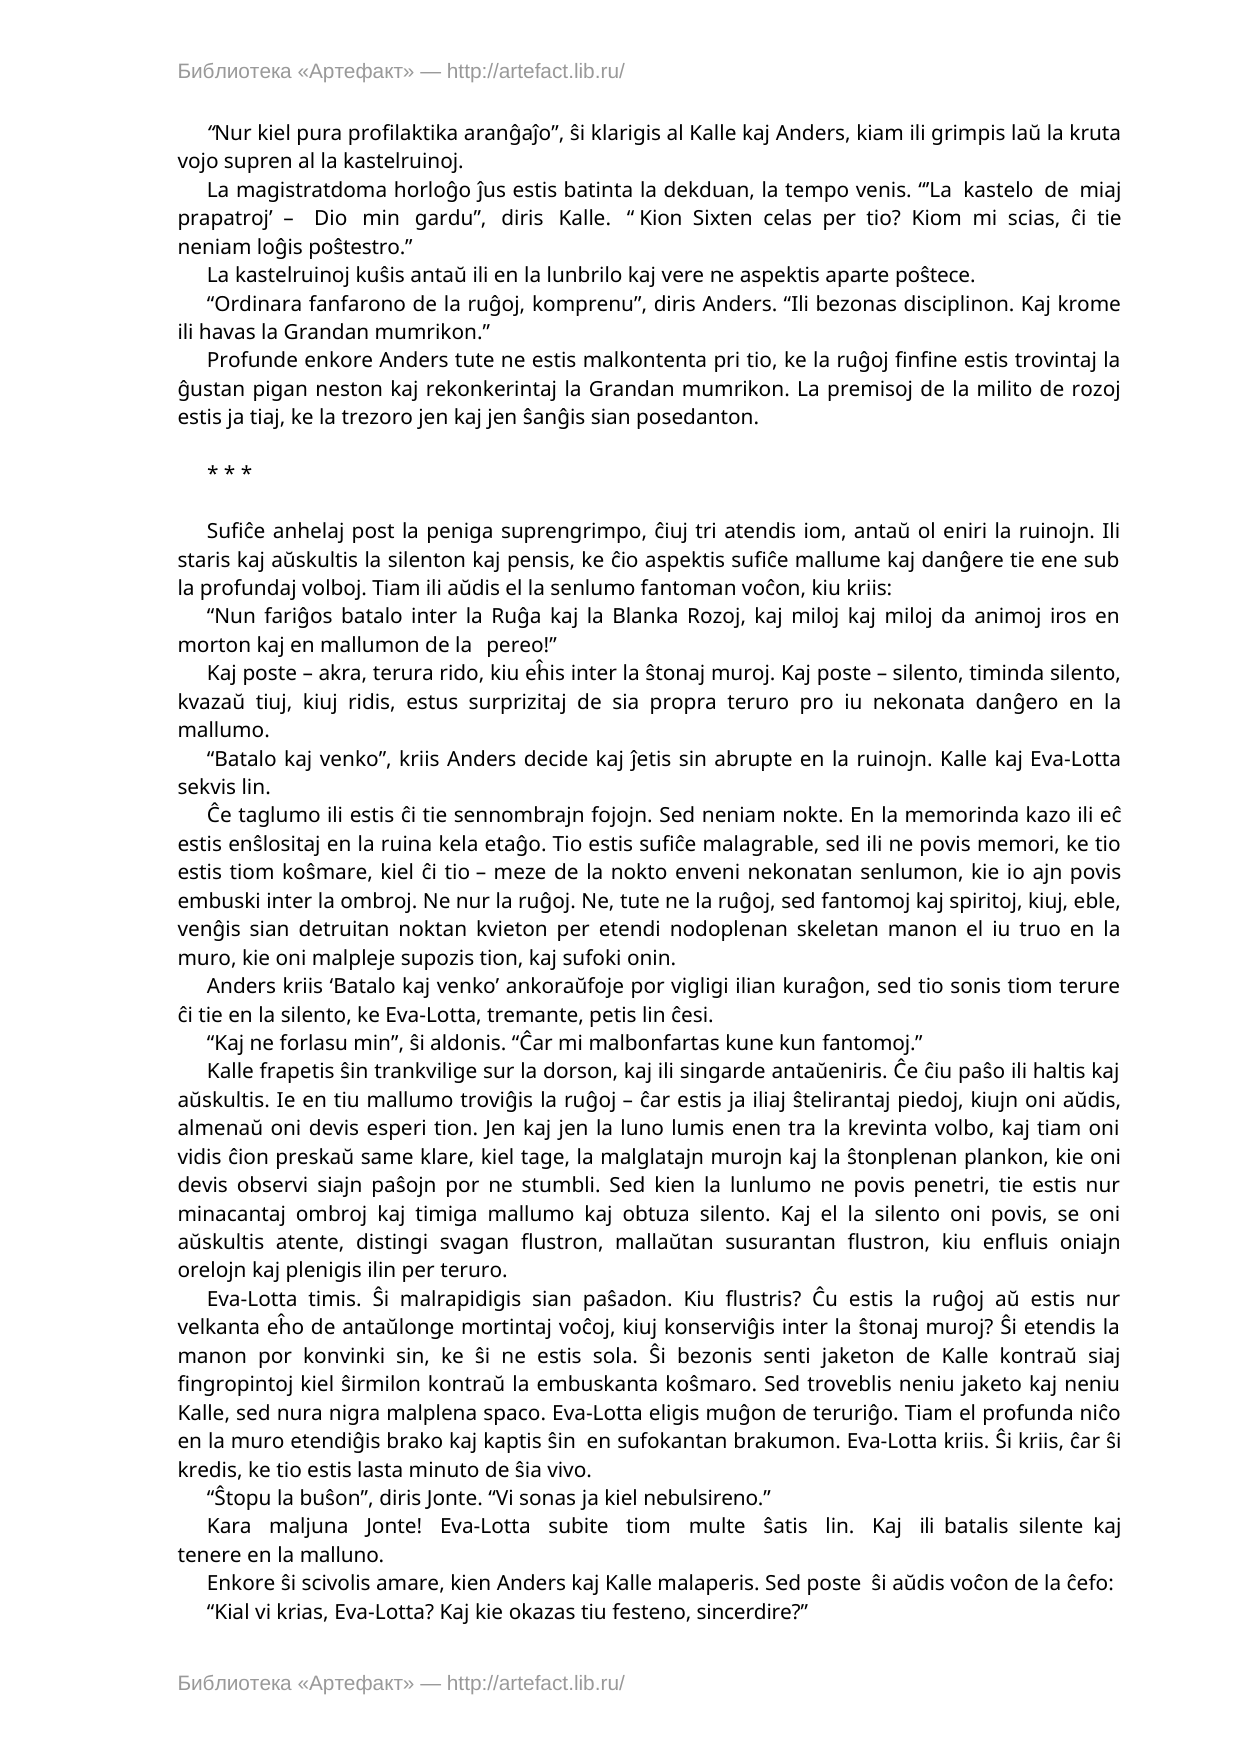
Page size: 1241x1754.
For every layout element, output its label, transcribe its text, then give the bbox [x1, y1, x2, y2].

text La magistratdoma horloĝo ĵus estis batinta la dekduan, la tempo venis. “’La kastelo de miaj prapatroj’ – Dio min gardu”, diris Kalle. “Kion Sixten celas per tio? Kiom mi scias, ĉi tie neniam loĝis poŝtestro.” [177, 175, 1122, 260]
text Anders kriis ‘Batalo kaj venko’ ankoraŭfoje por vigligi ilian kuraĝon, sed tio sonis tiom terure ĉi tie en la silento, ke Eva-Lotta, tremante, petis lin ĉesi. [177, 971, 1122, 1028]
text “Ordinara fanfarono de la ruĝoj, komprenu”, diris Anders. “Ili bezonas disciplinon. Kaj krome ili havas la Grandan mumrikon.” [177, 289, 1122, 346]
text Kaj poste – akra, terura rido, kiu eĥis inter la ŝtonaj muroj. Kaj poste – silento, timinda silento, kvazaŭ tiuj, kiuj ridis, estus surprizitaj de sia propra teruro pro iu nekonata danĝero en la mallumo. [177, 658, 1122, 744]
text “Kial vi krias, Eva-Lotta? Kaj kie okazas tiu festeno, sincerdire?” [177, 1597, 1122, 1625]
text Kara maljuna Jonte! Eva-Lotta subite tiom multe ŝatis lin. Kaj ili batalis silente kaj tenere en la malluno. [177, 1512, 1122, 1568]
text Kalle frapetis ŝin trankvilige sur la dorson, kaj ili singarde antaŭeniris. Ĉe ĉiu paŝo ili haltis kaj aŭskultis. Ie en tiu mallumo troviĝis la ruĝoj – ĉar estis ja iliaj ŝtelirantaj piedoj, kiujn oni aŭdis, almenaŭ oni devis esperi tion. Jen kaj jen la luno lumis enen tra la krevinta volbo, kaj tiam oni vidis ĉion preskaŭ same klare, kiel tage, la malglatajn murojn kaj la ŝtonplenan plankon, kie oni devis observi siajn paŝojn por ne stumbli. Sed kien la lunlumo ne povis penetri, tie estis nur minacantaj ombroj kaj timiga mallumo kaj obtuza silento. Kaj el la silento oni povis, se oni aŭskultis atente, distingi svagan flustron, mallaŭtan susurantan flustron, kiu enfluis oniajn orelojn kaj plenigis ilin per teruro. [177, 1057, 1122, 1284]
text Eva-Lotta timis. Ŝi malrapidigis sian paŝadon. Kiu flustris? Ĉu estis la ruĝoj aŭ estis nur velkanta eĥo de antaŭlonge mortintaj voĉoj, kiuj konserviĝis inter la ŝtonaj muroj? Ŝi etendis la manon por konvinki sin, ke ŝi ne estis sola. Ŝi bezonis senti jaketon de Kalle kontraŭ siaj fingropintoj kiel ŝirmilon kontraŭ la embuskanta koŝmaro. Sed troveblis neniu jaketo kaj neniu Kalle, sed nura nigra malplena spaco. Eva-Lotta eligis muĝon de teruriĝo. Tiam el profunda niĉo en la muro etendiĝis brako kaj kaptis ŝin en sufokantan brakumon. Eva-Lotta kriis. Ŝi kriis, ĉar ŝi kredis, ke tio estis lasta minuto de ŝia vivo. [177, 1284, 1122, 1483]
text Ĉe taglumo ili estis ĉi tie sennombrajn fojojn. Sed neniam nokte. En la memorinda kazo ili eĉ estis enŝlositaj en la ruina kela etaĝo. Tio estis sufiĉe malagrable, sed ili ne povis memori, ke tio estis tiom koŝmare, kiel ĉi tio – meze de la nokto enveni nekonatan senlumon, kie io ajn povis embuski inter la ombroj. Ne nur la ruĝoj. Ne, tute ne la ruĝoj, sed fantomoj kaj spiritoj, kiuj, eble, venĝis sian detruitan noktan kvieton per etendi nodoplenan skeletan manon el iu truo en la muro, kie oni malpleje supozis tion, kaj sufoki onin. [177, 801, 1122, 971]
text * * * [177, 459, 1122, 488]
text “Nur kiel pura profilaktika aranĝaĵo”, ŝi klarigis al Kalle kaj Anders, kiam ili grimpis laŭ la kruta vojo supren al la kastelruinoj. [177, 118, 1122, 175]
text “Batalo kaj venko”, kriis Anders decide kaj ĵetis sin abrupte en la ruinojn. Kalle kaj Eva-Lotta sekvis lin. [177, 744, 1122, 801]
text “Nun fariĝos batalo inter la Ruĝa kaj la Blanka Rozoj, kaj miloj kaj miloj da animoj iros en morton kaj en mallumon de la pereo!” [177, 602, 1122, 658]
text La kastelruinoj kuŝis antaŭ ili en la lunbrilo kaj vere ne aspektis aparte poŝtece. [177, 260, 1122, 289]
text Enkore ŝi scivolis amare, kien Anders kaj Kalle malaperis. Sed poste ŝi aŭdis voĉon de la ĉefo: [177, 1568, 1122, 1597]
text “Ŝtopu la buŝon”, diris Jonte. “Vi sonas ja kiel nebulsireno.” [177, 1483, 1122, 1512]
text “Kaj ne forlasu min”, ŝi aldonis. “Ĉar mi malbonfartas kune kun fantomoj.” [177, 1028, 1122, 1057]
text Profunde enkore Anders tute ne estis malkontenta pri tio, ke la ruĝoj finfine estis trovintaj la ĝustan pigan neston kaj rekonkerintaj la Grandan mumrikon. La premisoj de la milito de rozoj estis ja tiaj, ke la trezoro jen kaj jen ŝanĝis sian posedanton. [177, 346, 1122, 431]
text Sufiĉe anhelaj post la peniga suprengrimpo, ĉiuj tri atendis iom, antaŭ ol eniri la ruinojn. Ili staris kaj aŭskultis la silenton kaj pensis, ke ĉio aspektis sufiĉe mallume kaj danĝere tie ene sub la profundaj volboj. Tiam ili aŭdis el la senlumo fantoman voĉon, kiu kriis: [177, 516, 1122, 602]
